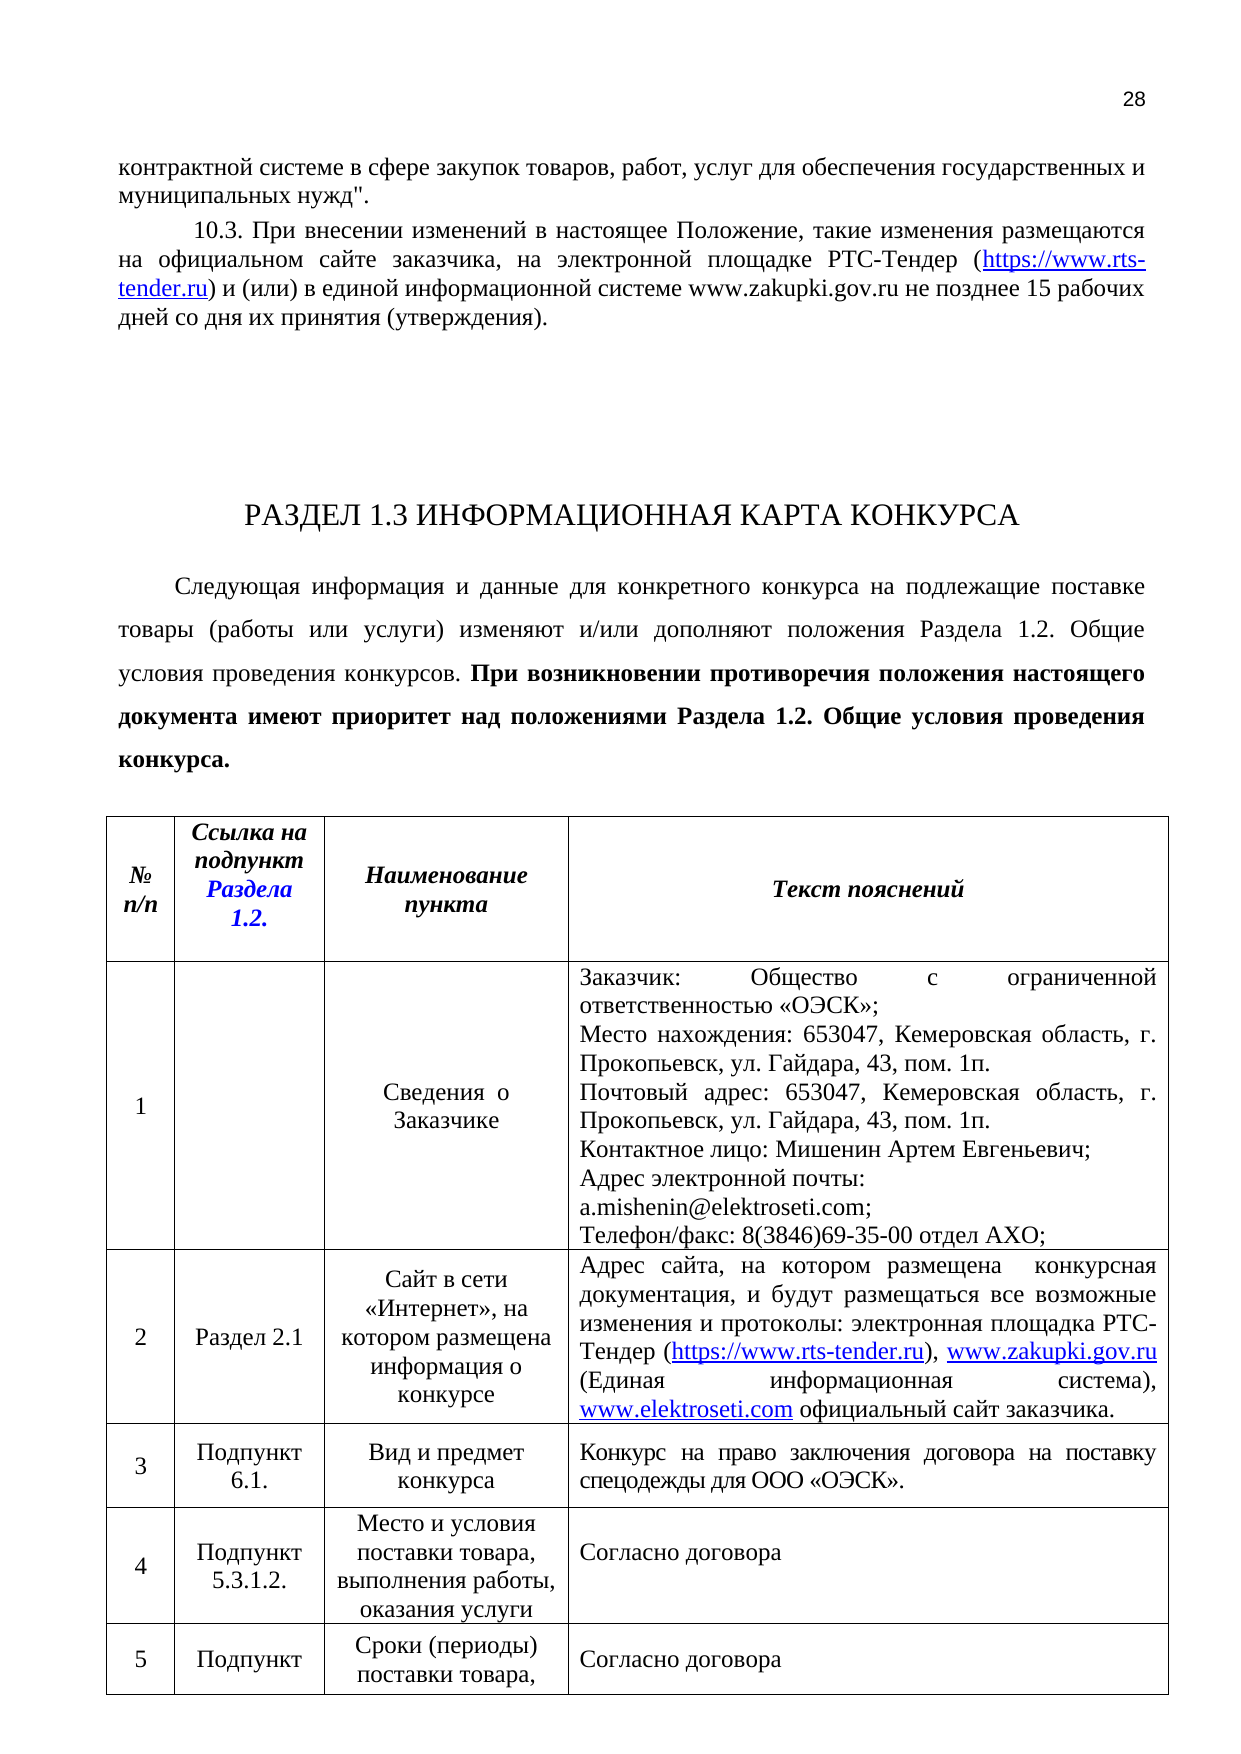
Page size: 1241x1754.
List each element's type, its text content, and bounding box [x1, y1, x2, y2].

table_cell Место и условия поставки товара, выполнения работы, оказания услуги [325, 1508, 568, 1623]
table_cell [175, 962, 324, 1249]
table_cell 4 [107, 1508, 174, 1623]
text Следующая информация и данные для конкретного конкурса на подлежащие поставке товары (работы или услуги) изменяют и/или дополняют положения Раздела 1.2. Общие условия проведения конкурсов. При возникновении противоречия положения настоящего документа имеют приоритет над положениями Раздела 1.2. Общие условия проведения конкурса. [118, 571, 1146, 773]
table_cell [325, 1624, 568, 1694]
table_cell Подпункт 5.3.1.2. [175, 1508, 324, 1623]
table_cell Согласно договора [569, 1508, 1168, 1623]
table_header Ссылка на подпункт Раздела 1.2. [175, 817, 324, 961]
table_cell Вид и предмет конкурса [325, 1424, 568, 1507]
table_cell Заказчик: Общество с ограниченной ответственностью «ОЭСК»; Место нахождения: 653047, Кемеровская область, г. Прокопьевск, ул. Гайдара, 43, пом. 1п. Почтовый адрес: 653047, Кемеровская область, г. Прокопьевск, ул. Гайдара, 43, пом. 1п. Контактное лицо: Мишенин Артем Евгеньевич; Адрес электронной почты: a.mishenin@elektroseti.com; Телефон/факс: 8(3846)69-35-00 отдел АХО; [569, 962, 1168, 1249]
table_header Наименование пункта [325, 817, 568, 961]
table_cell Подпункт 6.1. [175, 1424, 324, 1507]
table_header Текст пояснений [569, 817, 1168, 961]
table_cell 1 [107, 962, 174, 1249]
table_cell 3 [107, 1424, 174, 1507]
table_cell Раздел 2.1 [175, 1250, 324, 1423]
table_cell Конкурс на право заключения договора на поставку спецодежды для ООО «ОЭСК». [569, 1424, 1168, 1507]
table_cell 5 [107, 1624, 174, 1694]
table_cell Согласно договора [569, 1624, 1168, 1694]
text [118, 152, 1146, 209]
table_cell Сведения о Заказчике [325, 962, 568, 1249]
table_cell Сайт в сети «Интернет», на котором размещена информация о конкурсе [325, 1250, 568, 1423]
table_header № п/п [107, 817, 174, 961]
text 10.3. При внесении изменений в настоящее Положение, такие изменения размещаются на официальном сайте заказчика, на электронной площадке РТС-Тендер (https://www.rts-tender.ru) и (или) в единой информационной системе www.zakupki.gov.ru не позднее 15 рабочих дней со дня их принятия (утверждения). [118, 215, 1146, 330]
table_cell Адрес сайта, на котором размещена конкурсная документация, и будут размещаться все возможные изменения и протоколы: электронная площадка РТС-Тендер (https://www.rts-tender.ru), www.zakupki.gov.ru (Единая информационная система), www.elektroseti.com официальный сайт заказчика. [569, 1250, 1168, 1423]
table_cell Подпункт 5.3.1.4. [175, 1624, 324, 1694]
subtitle РАЗДЕЛ 1.3 ИНФОРМАЦИОННАЯ КАРТА КОНКУРСА [118, 496, 1146, 532]
table_cell 2 [107, 1250, 174, 1423]
